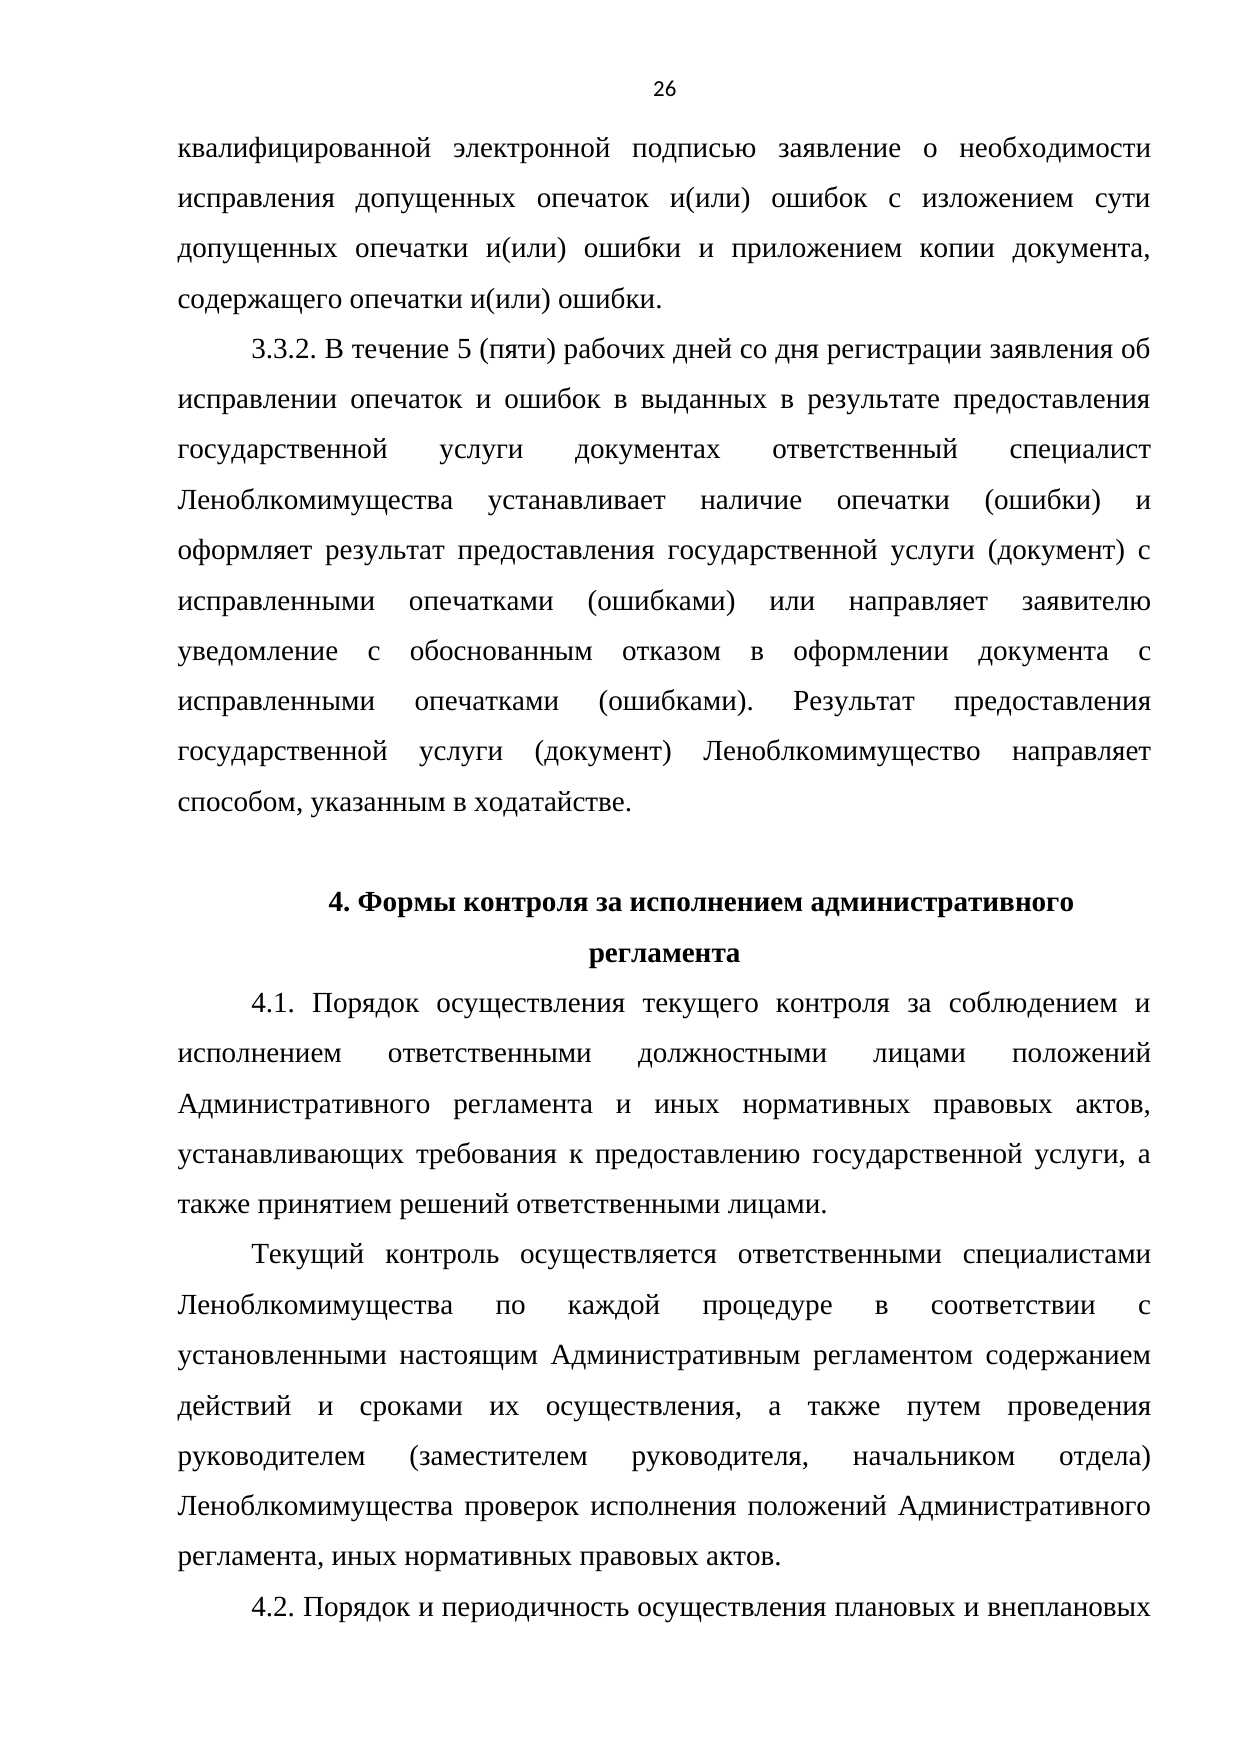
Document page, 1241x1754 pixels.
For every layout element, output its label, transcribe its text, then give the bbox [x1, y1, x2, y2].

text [177, 130, 1152, 314]
text 4. Формы контроля за исполнением административного регламента [177, 884, 1152, 968]
text 3.3.2. В течение 5 (пяти) рабочих дней со дня регистрации заявления об исправлении опечаток и ошибок в выданных в результате предоставления государственной услуги документах ответственный специалист Леноблкомимущества устанавливает наличие опечатки (ошибки) и оформляет результат предоставления государственной услуги (документ) с исправленными опечатками (ошибками) или направляет заявителю уведомление с обоснованным отказом в оформлении документа с исправленными опечатками (ошибками). Результат предоставления государственной услуги (документ) Леноблкомимущество направляет способом, указанным в ходатайстве. [177, 331, 1152, 817]
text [177, 1589, 1152, 1622]
text Текущий контроль осуществляется ответственными специалистами Леноблкомимущества по каждой процедуре в соответствии с установленными настоящим Административным регламентом содержанием действий и сроками их осуществления, а также путем проведения руководителем (заместителем руководителя, начальником отдела) Леноблкомимущества проверок исполнения положений Административного регламента, иных нормативных правовых актов. [177, 1237, 1152, 1572]
text 4.1. Порядок осуществления текущего контроля за соблюдением и исполнением ответственными должностными лицами положений Административного регламента и иных нормативных правовых актов, устанавливающих требования к предоставлению государственной услуги, а также принятием решений ответственными лицами. [177, 985, 1152, 1220]
